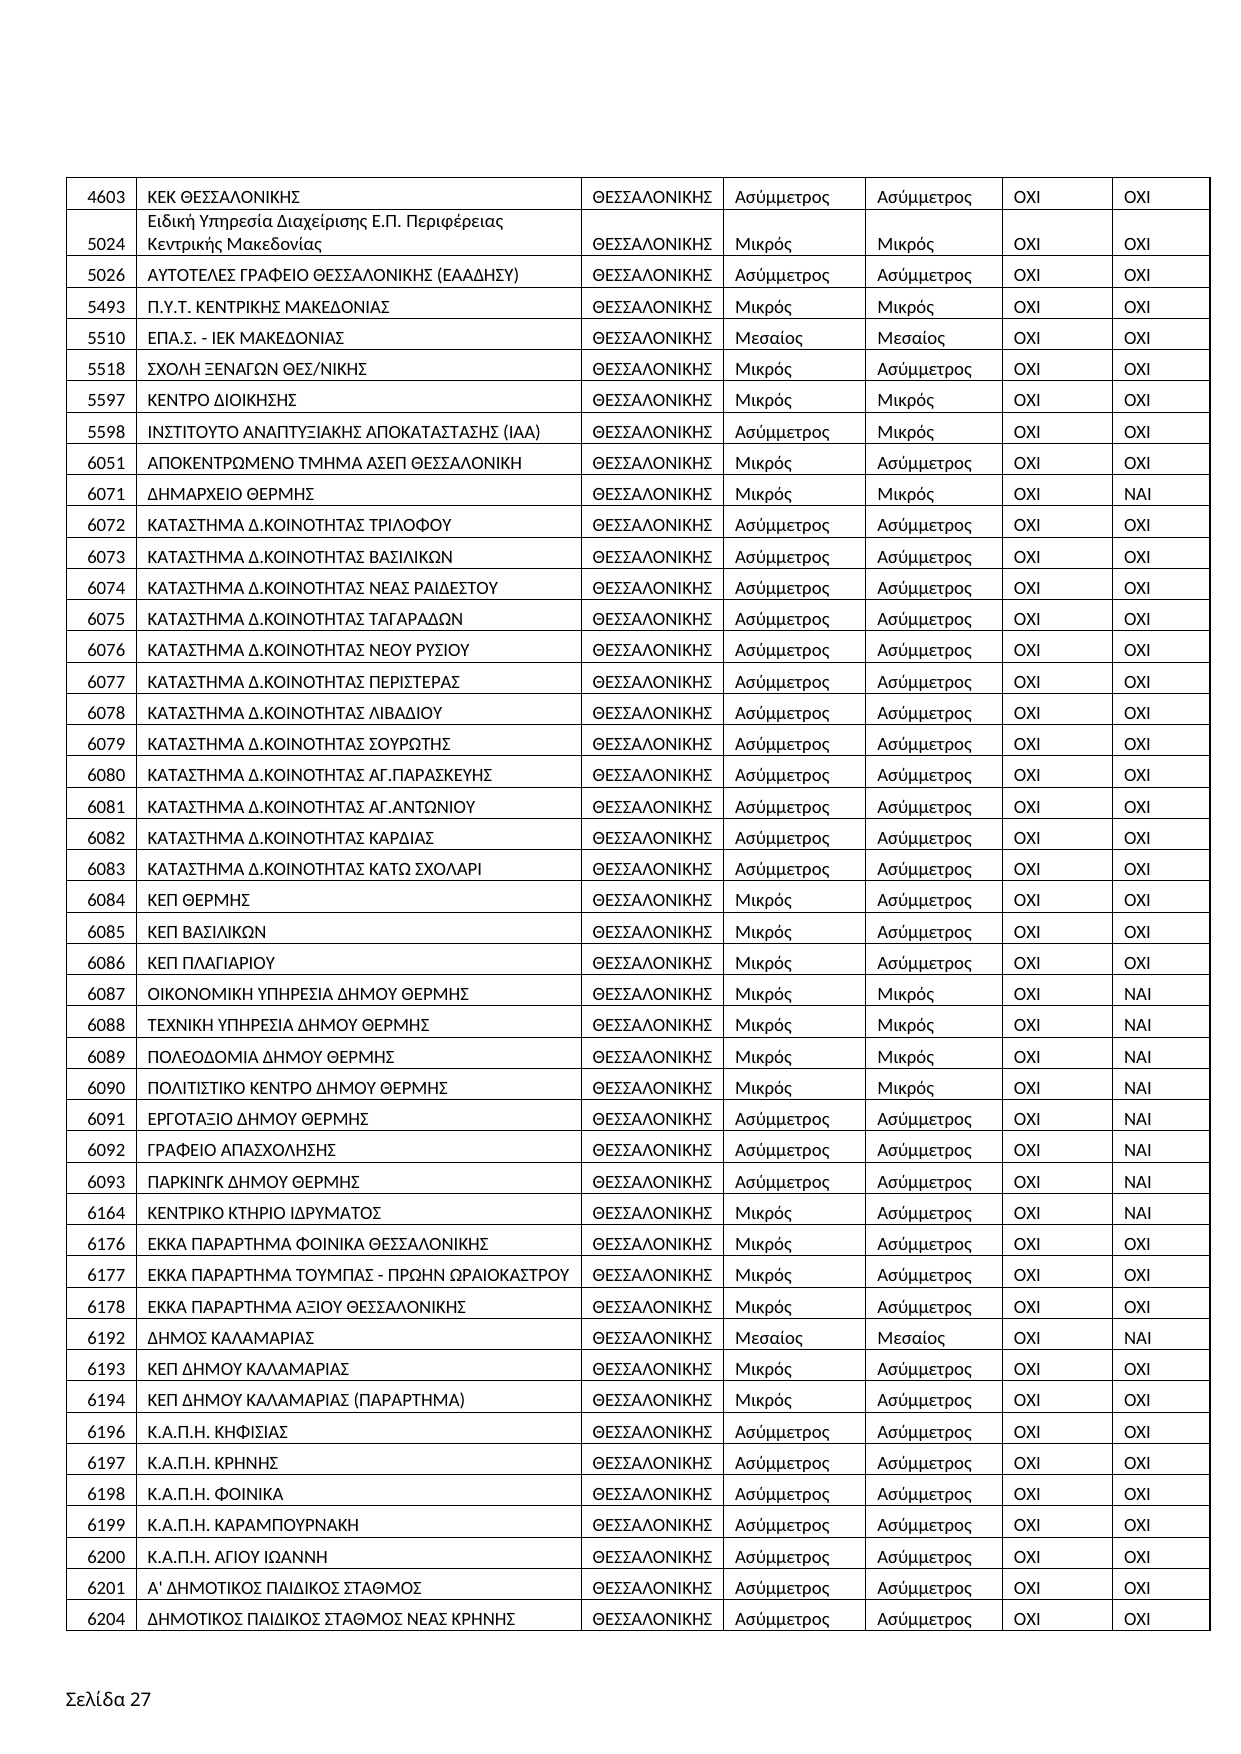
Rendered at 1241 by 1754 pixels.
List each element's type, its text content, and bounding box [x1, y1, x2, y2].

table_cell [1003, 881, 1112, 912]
table_cell ΘΕΣΣΑΛΟΝΙΚΗΣ [582, 506, 723, 537]
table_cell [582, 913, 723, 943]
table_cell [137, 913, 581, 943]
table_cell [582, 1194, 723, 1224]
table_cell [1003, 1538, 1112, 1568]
table_cell Ασύμμετρος [724, 178, 865, 208]
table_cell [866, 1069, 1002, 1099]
table_cell OXI [1113, 600, 1209, 630]
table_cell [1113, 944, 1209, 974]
table_cell ΘΕΣΣΑΛΟΝΙΚΗΣ [582, 381, 723, 412]
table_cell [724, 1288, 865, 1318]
table_cell NAI [1113, 475, 1209, 505]
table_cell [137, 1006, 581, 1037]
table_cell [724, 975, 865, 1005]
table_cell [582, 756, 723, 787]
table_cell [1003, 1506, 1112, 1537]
table_cell OXI [1113, 444, 1209, 474]
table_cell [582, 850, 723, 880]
table_cell OXI [1003, 725, 1112, 755]
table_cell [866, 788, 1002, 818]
table_cell ΘΕΣΣΑΛΟΝΙΚΗΣ [582, 288, 723, 318]
table_cell OXI [1003, 413, 1112, 443]
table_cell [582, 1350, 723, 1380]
table_cell ΚΑΤΑΣΤΗΜΑ Δ.ΚΟΙΝΟΤΗΤΑΣ ΝΕΑΣ ΡΑΙΔΕΣΤΟΥ [137, 569, 581, 599]
table_cell Ειδική Υπηρεσία Διαχείρισης Ε.Π. Περιφέρειας Κεντρικής Μακεδονίας [137, 210, 581, 255]
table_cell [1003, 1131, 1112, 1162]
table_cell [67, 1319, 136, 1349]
table_cell ΣΧΟΛΗ ΞΕΝΑΓΩΝ ΘΕΣ/ΝΙΚΗΣ [137, 350, 581, 380]
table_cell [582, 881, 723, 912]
table_cell Ασύμμετρος [724, 631, 865, 662]
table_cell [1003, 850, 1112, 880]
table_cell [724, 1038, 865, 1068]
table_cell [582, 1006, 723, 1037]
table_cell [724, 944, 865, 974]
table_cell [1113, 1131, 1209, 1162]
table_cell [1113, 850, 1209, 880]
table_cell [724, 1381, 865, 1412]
table_cell 6079 [67, 725, 136, 755]
table_cell Ασύμμετρος [866, 350, 1002, 380]
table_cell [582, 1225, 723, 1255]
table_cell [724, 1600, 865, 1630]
table_cell OXI [1003, 178, 1112, 208]
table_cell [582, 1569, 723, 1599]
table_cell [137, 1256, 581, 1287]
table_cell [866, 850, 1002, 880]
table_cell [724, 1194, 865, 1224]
table_cell OXI [1003, 538, 1112, 568]
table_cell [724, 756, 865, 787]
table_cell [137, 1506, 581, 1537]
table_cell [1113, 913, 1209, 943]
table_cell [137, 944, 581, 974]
table_cell OXI [1113, 350, 1209, 380]
table_cell ΑΠΟΚΕΝΤΡΩΜΕΝΟ ΤΜΗΜΑ ΑΣΕΠ ΘΕΣΣΑΛΟΝΙΚΗ [137, 444, 581, 474]
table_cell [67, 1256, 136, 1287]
table_cell OXI [1113, 506, 1209, 537]
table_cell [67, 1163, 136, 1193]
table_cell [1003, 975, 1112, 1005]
table_cell OXI [1003, 631, 1112, 662]
table_cell ΚΑΤΑΣΤΗΜΑ Δ.ΚΟΙΝΟΤΗΤΑΣ ΝΕΟΥ ΡΥΣΙΟΥ [137, 631, 581, 662]
table_cell OXI [1003, 694, 1112, 724]
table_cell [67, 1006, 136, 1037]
table_cell OXI [1003, 475, 1112, 505]
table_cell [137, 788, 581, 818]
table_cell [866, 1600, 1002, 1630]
table_cell Ασύμμετρος [724, 694, 865, 724]
table_cell 5597 [67, 381, 136, 412]
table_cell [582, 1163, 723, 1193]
table_cell Μικρός [724, 210, 865, 255]
table_cell OXI [1003, 569, 1112, 599]
table_cell Ασύμμετρος [866, 256, 1002, 287]
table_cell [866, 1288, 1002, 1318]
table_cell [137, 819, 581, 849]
table_cell ΔΗΜΑΡΧΕΙΟ ΘΕΡΜΗΣ [137, 475, 581, 505]
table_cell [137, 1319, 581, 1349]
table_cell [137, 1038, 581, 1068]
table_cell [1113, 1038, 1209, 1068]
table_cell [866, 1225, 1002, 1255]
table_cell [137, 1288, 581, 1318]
table_cell 6074 [67, 569, 136, 599]
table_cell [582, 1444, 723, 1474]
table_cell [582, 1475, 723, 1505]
table_cell OXI [1113, 178, 1209, 208]
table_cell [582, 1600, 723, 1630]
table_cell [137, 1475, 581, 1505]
table_cell 6071 [67, 475, 136, 505]
table_cell 6078 [67, 694, 136, 724]
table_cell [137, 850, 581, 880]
table_cell OXI [1113, 694, 1209, 724]
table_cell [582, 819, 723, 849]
table_cell ΘΕΣΣΑΛΟΝΙΚΗΣ [582, 350, 723, 380]
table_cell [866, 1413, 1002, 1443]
table_cell 5026 [67, 256, 136, 287]
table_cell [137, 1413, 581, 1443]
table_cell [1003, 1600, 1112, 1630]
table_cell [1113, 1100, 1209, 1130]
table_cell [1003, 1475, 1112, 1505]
table_cell OXI [1003, 319, 1112, 349]
table_cell OXI [1113, 569, 1209, 599]
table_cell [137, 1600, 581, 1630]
table_cell ΚΑΤΑΣΤΗΜΑ Δ.ΚΟΙΝΟΤΗΤΑΣ ΤΡΙΛΟΦΟΥ [137, 506, 581, 537]
table_cell ΘΕΣΣΑΛΟΝΙΚΗΣ [582, 569, 723, 599]
table_cell Ασύμμετρος [724, 725, 865, 755]
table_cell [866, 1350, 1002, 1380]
table_cell 5024 [67, 210, 136, 255]
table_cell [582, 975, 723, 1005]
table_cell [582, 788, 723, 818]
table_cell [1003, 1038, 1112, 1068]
table_cell ΚΑΤΑΣΤΗΜΑ Δ.ΚΟΙΝΟΤΗΤΑΣ ΠΕΡΙΣΤΕΡΑΣ [137, 663, 581, 693]
table_cell OXI [1003, 506, 1112, 537]
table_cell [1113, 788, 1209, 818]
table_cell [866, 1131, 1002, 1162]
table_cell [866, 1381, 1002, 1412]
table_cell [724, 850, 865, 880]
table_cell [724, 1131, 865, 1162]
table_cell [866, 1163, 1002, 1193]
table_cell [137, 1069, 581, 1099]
table_cell 5518 [67, 350, 136, 380]
table_cell Μικρός [866, 413, 1002, 443]
table_cell ΘΕΣΣΑΛΟΝΙΚΗΣ [582, 256, 723, 287]
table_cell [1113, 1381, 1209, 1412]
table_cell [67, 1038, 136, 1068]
table_cell Μικρός [866, 288, 1002, 318]
table_cell 6080 [67, 756, 136, 787]
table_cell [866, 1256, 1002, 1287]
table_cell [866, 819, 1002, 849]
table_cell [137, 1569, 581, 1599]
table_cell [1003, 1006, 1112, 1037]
table_cell Ασύμμετρος [724, 538, 865, 568]
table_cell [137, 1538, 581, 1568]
table_cell ΘΕΣΣΑΛΟΝΙΚΗΣ [582, 600, 723, 630]
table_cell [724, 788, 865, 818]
table_cell ΚΕΝΤΡΟ ΔΙΟΙΚΗΣΗΣ [137, 381, 581, 412]
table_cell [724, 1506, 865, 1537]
table_cell Ασύμμετρος [724, 506, 865, 537]
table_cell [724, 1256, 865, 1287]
table_cell Ασύμμετρος [866, 600, 1002, 630]
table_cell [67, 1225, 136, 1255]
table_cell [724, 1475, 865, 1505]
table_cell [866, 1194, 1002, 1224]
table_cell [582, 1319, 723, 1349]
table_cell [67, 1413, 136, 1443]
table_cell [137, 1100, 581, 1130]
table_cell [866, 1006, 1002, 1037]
table_cell 6076 [67, 631, 136, 662]
table_cell 5493 [67, 288, 136, 318]
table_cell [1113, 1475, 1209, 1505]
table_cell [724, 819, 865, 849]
table_cell Ασύμμετρος [724, 256, 865, 287]
table_cell 5510 [67, 319, 136, 349]
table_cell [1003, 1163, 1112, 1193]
table_cell Ασύμμετρος [866, 444, 1002, 474]
table_cell 6072 [67, 506, 136, 537]
table_cell Μικρός [724, 475, 865, 505]
table_cell OXI [1113, 725, 1209, 755]
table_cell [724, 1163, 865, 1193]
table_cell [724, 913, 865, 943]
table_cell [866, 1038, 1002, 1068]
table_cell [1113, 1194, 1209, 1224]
table_cell ΚΑΤΑΣΤΗΜΑ Δ.ΚΟΙΝΟΤΗΤΑΣ ΤΑΓΑΡΑΔΩΝ [137, 600, 581, 630]
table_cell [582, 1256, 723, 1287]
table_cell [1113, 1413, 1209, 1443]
table_cell ΘΕΣΣΑΛΟΝΙΚΗΣ [582, 631, 723, 662]
table_cell Μεσαίος [724, 319, 865, 349]
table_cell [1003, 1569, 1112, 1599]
table_cell Ασύμμετρος [724, 413, 865, 443]
table_cell Ασύμμετρος [866, 506, 1002, 537]
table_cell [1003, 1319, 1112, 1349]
table_cell OXI [1003, 256, 1112, 287]
table_cell Ασύμμετρος [866, 663, 1002, 693]
table_cell OXI [1113, 210, 1209, 255]
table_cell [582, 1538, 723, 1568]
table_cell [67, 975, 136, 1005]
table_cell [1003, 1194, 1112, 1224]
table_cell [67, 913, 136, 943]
table_cell Ασύμμετρος [866, 694, 1002, 724]
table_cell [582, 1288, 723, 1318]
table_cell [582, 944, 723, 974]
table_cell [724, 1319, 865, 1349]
table_cell ΑΥΤΟΤΕΛΕΣ ΓΡΑΦΕΙΟ ΘΕΣΣΑΛΟΝΙΚΗΣ (ΕΑΑΔΗΣΥ) [137, 256, 581, 287]
table_cell ΘΕΣΣΑΛΟΝΙΚΗΣ [582, 694, 723, 724]
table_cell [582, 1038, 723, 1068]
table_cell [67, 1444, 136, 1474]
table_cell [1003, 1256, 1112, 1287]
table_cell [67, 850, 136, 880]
table_cell ΚΑΤΑΣΤΗΜΑ Δ.ΚΟΙΝΟΤΗΤΑΣ ΒΑΣΙΛΙΚΩΝ [137, 538, 581, 568]
table_cell OXI [1003, 663, 1112, 693]
table_cell ΘΕΣΣΑΛΟΝΙΚΗΣ [582, 178, 723, 208]
table_cell Μικρός [724, 381, 865, 412]
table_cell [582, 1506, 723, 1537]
table_cell ΙΝΣΤΙΤΟΥΤΟ ΑΝΑΠΤΥΞΙΑΚΗΣ ΑΠΟΚΑΤΑΣΤΑΣΗΣ (IAA) [137, 413, 581, 443]
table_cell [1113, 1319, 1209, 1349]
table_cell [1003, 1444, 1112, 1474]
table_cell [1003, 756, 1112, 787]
table_cell OXI [1113, 538, 1209, 568]
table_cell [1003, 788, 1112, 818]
table_cell Ασύμμετρος [866, 538, 1002, 568]
table_cell Ασύμμετρος [866, 569, 1002, 599]
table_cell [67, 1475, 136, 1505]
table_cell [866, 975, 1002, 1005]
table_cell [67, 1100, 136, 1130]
table_cell Ασύμμετρος [866, 725, 1002, 755]
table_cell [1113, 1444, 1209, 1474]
table_cell OXI [1113, 288, 1209, 318]
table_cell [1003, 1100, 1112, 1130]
table_cell Ασύμμετρος [724, 663, 865, 693]
table_cell OXI [1003, 210, 1112, 255]
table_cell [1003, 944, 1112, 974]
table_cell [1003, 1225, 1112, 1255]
table_cell Μικρός [724, 350, 865, 380]
table_cell ΘΕΣΣΑΛΟΝΙΚΗΣ [582, 210, 723, 255]
table_cell OXI [1003, 350, 1112, 380]
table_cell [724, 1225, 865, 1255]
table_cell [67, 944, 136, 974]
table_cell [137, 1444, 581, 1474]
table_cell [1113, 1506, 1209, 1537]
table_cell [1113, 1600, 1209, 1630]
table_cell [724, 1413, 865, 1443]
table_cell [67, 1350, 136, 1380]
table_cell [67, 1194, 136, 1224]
table_cell OXI [1113, 413, 1209, 443]
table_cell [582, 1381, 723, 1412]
table_cell Μικρός [866, 210, 1002, 255]
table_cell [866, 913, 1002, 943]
table_cell ΘΕΣΣΑΛΟΝΙΚΗΣ [582, 538, 723, 568]
table_cell ΚΕΚ ΘΕΣΣΑΛΟΝΙΚΗΣ [137, 178, 581, 208]
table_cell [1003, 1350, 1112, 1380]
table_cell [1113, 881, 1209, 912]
table_cell 5598 [67, 413, 136, 443]
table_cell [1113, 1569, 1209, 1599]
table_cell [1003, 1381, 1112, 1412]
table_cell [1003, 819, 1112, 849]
table_cell ΚΑΤΑΣΤΗΜΑ Δ.ΚΟΙΝΟΤΗΤΑΣ ΛΙΒΑΔΙΟΥ [137, 694, 581, 724]
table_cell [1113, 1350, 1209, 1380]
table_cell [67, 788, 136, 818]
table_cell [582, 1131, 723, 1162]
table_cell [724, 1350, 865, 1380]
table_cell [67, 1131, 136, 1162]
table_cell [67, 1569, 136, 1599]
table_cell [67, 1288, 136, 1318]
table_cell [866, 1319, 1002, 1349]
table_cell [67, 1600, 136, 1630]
table_cell ΚΑΤΑΣΤΗΜΑ Δ.ΚΟΙΝΟΤΗΤΑΣ ΑΓ.ΠΑΡΑΣΚΕΥΗΣ [137, 756, 581, 787]
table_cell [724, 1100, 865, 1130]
table_cell ΘΕΣΣΑΛΟΝΙΚΗΣ [582, 319, 723, 349]
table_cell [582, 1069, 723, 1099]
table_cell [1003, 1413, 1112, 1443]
table_cell Π.Υ.Τ. ΚΕΝΤΡΙΚΗΣ ΜΑΚΕΔΟΝΙΑΣ [137, 288, 581, 318]
table_cell ΘΕΣΣΑΛΟΝΙΚΗΣ [582, 444, 723, 474]
table_cell 6073 [67, 538, 136, 568]
table_cell Ασύμμετρος [724, 600, 865, 630]
table_cell ΘΕΣΣΑΛΟΝΙΚΗΣ [582, 475, 723, 505]
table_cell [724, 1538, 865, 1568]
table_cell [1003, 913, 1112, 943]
table_cell OXI [1003, 600, 1112, 630]
table_cell ΚΑΤΑΣΤΗΜΑ Δ.ΚΟΙΝΟΤΗΤΑΣ ΣΟΥΡΩΤΗΣ [137, 725, 581, 755]
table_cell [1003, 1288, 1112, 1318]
table_cell Μικρός [866, 475, 1002, 505]
table_cell ΘΕΣΣΑΛΟΝΙΚΗΣ [582, 663, 723, 693]
table_cell 6051 [67, 444, 136, 474]
table_cell OXI [1003, 288, 1112, 318]
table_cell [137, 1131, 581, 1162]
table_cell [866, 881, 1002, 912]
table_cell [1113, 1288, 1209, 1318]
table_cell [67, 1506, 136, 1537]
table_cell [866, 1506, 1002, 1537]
table_cell 4603 [67, 178, 136, 208]
table_cell OXI [1113, 663, 1209, 693]
table_cell 6075 [67, 600, 136, 630]
table_cell OXI [1003, 444, 1112, 474]
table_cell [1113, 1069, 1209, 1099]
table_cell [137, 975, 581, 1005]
table_cell Ασύμμετρος [724, 569, 865, 599]
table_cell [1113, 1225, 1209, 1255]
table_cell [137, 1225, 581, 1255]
table_cell Μικρός [724, 288, 865, 318]
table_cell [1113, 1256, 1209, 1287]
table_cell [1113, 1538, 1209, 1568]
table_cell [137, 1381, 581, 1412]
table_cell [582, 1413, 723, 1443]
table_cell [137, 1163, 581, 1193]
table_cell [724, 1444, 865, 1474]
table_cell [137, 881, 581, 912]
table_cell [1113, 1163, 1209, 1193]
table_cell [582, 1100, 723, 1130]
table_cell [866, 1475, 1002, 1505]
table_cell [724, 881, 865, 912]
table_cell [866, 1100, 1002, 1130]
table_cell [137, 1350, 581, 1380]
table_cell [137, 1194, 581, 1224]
table_cell ΕΠΑ.Σ. - ΙΕΚ ΜΑΚΕΔΟΝΙΑΣ [137, 319, 581, 349]
table_cell Ασύμμετρος [866, 631, 1002, 662]
table_cell OXI [1113, 319, 1209, 349]
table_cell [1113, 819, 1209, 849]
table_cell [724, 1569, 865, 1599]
table_cell Ασύμμετρος [866, 178, 1002, 208]
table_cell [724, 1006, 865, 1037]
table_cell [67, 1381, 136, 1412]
table_cell ΘΕΣΣΑΛΟΝΙΚΗΣ [582, 725, 723, 755]
table_cell Μικρός [866, 381, 1002, 412]
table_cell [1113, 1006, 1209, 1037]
table_cell 6077 [67, 663, 136, 693]
table_cell Μικρός [724, 444, 865, 474]
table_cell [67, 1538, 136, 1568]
table_cell OXI [1113, 256, 1209, 287]
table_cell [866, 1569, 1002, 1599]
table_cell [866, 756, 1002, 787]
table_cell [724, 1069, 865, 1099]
table_cell OXI [1113, 381, 1209, 412]
table_cell OXI [1003, 381, 1112, 412]
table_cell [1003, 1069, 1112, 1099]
table_cell Μεσαίος [866, 319, 1002, 349]
table_cell OXI [1113, 631, 1209, 662]
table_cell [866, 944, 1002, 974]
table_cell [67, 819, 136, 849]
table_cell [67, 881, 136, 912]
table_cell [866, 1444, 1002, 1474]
table_cell ΘΕΣΣΑΛΟΝΙΚΗΣ [582, 413, 723, 443]
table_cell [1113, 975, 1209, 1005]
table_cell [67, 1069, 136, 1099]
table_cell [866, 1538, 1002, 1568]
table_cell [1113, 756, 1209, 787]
